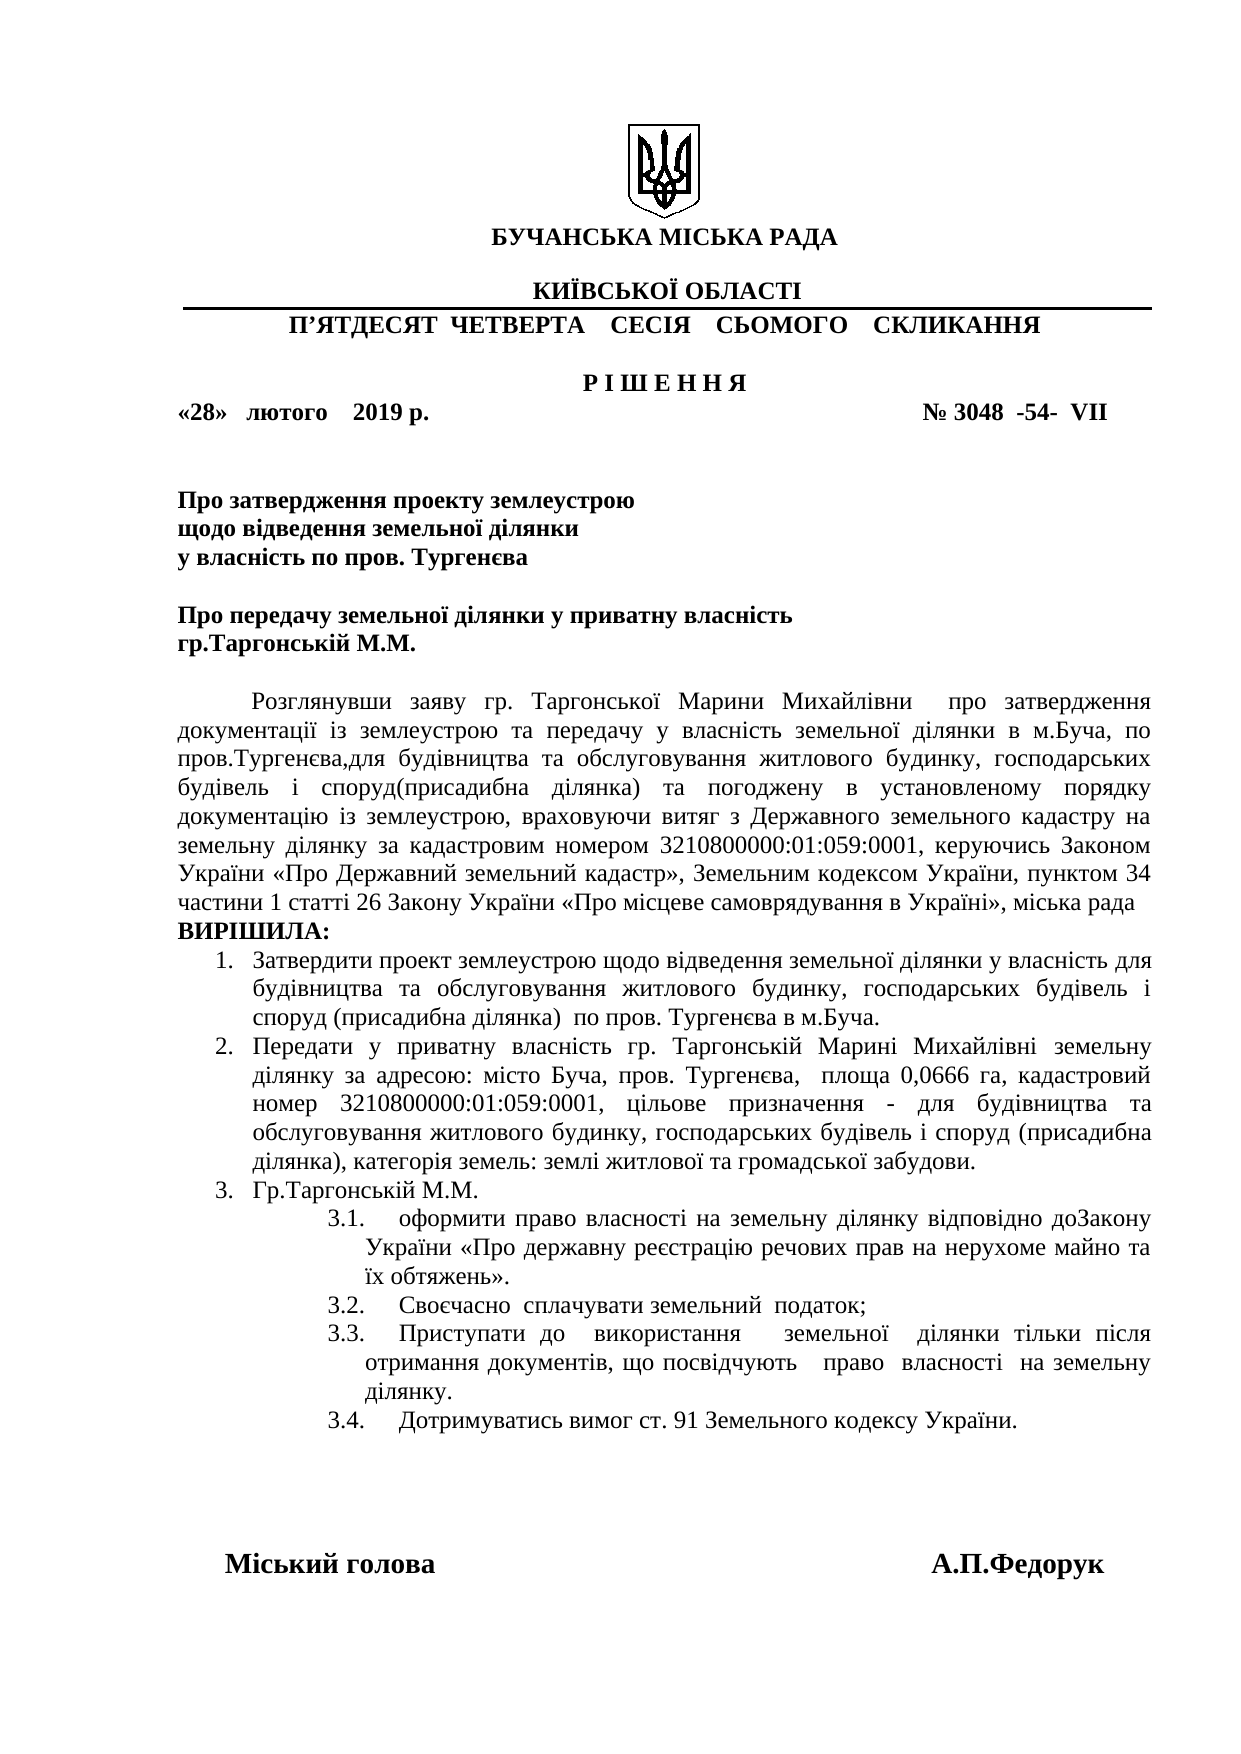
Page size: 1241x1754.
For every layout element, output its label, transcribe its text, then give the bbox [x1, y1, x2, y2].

text БУЧАНСЬКА МІСЬКА РАДА [177, 222, 1152, 251]
list Затвердити проект землеустрою щодо відведення земельної ділянки у власність для будівництва та обслуговування житлового будинку, господарських будівель і споруд (присадибна ділянка) по пров. Тургенєва в м.Буча. [215, 945, 1152, 1031]
text у власність по пров. Тургенєва [177, 542, 1152, 571]
list Своєчасно сплачувати земельний податок; [327, 1290, 1152, 1318]
list Гр.Таргонській М.М. [215, 1175, 1152, 1203]
subtitle «28» лютого 2019 р. № 3048 -54- VІІ [177, 397, 1152, 425]
list оформити право власності на земельну ділянку відповідно доЗакону України «Про державну реєстрацію речових прав на нерухоме майно та їх обтяжень». [327, 1203, 1152, 1290]
text П’ЯТДЕСЯТ ЧЕТВЕРТА СЕСІЯ СЬОМОГО СКЛИКАННЯ [177, 310, 1152, 339]
text Розглянувши заяву гр. Таргонської Марини Михайлівни про затвердження документації із землеустрою та передачу у власність земельної ділянки в м.Буча, по пров.Тургенєва,для будівництва та обслуговування житлового будинку, господарських будівель і споруд(присадибна ділянка) та погоджену в установленому порядку документацію із землеустрою, враховуючи витяг з Державного земельного кадастру на земельну ділянку за кадастровим номером 3210800000:01:059:0001, керуючись Законом України «Про Державний земельний кадастр», Земельним кодексом України, пунктом 34 частини 1 статті 26 Закону України «Про місцеве самоврядування в Україні», міська рада [177, 686, 1152, 916]
subtitle Р І Ш Е Н Н Я [177, 368, 1152, 397]
list Приступати до використання земельної ділянки тільки після отримання документів, що посвідчують право власності на земельну ділянку. [327, 1318, 1152, 1405]
text щодо відведення земельної ділянки [177, 513, 1152, 542]
list Дотримуватись вимог ст. 91 Земельного кодексу України. [327, 1405, 1152, 1433]
text Міський голова А.П.Федорук [177, 1547, 1152, 1580]
text Про затвердження проекту землеустрою [177, 485, 1152, 513]
list Передати у приватну власність гр. Таргонській Марині Михайлівні земельну ділянку за адресою: місто Буча, пров. Тургенєва, площа 0,0666 га, кадастровий номер 3210800000:01:059:0001, цільове призначення - для будівництва та обслуговування житлового будинку, господарських будівель і споруд (присадибна ділянка), категорія земель: землі житлової та громадської забудови. [215, 1031, 1152, 1175]
text Про передачу земельної ділянки у приватну власність [177, 600, 1152, 628]
text ВИРІШИЛА: [177, 916, 1152, 945]
subtitle КИЇВСЬКОЇ ОБЛАСТІ [183, 276, 1152, 307]
text гр.Таргонській М.М. [177, 628, 1152, 657]
